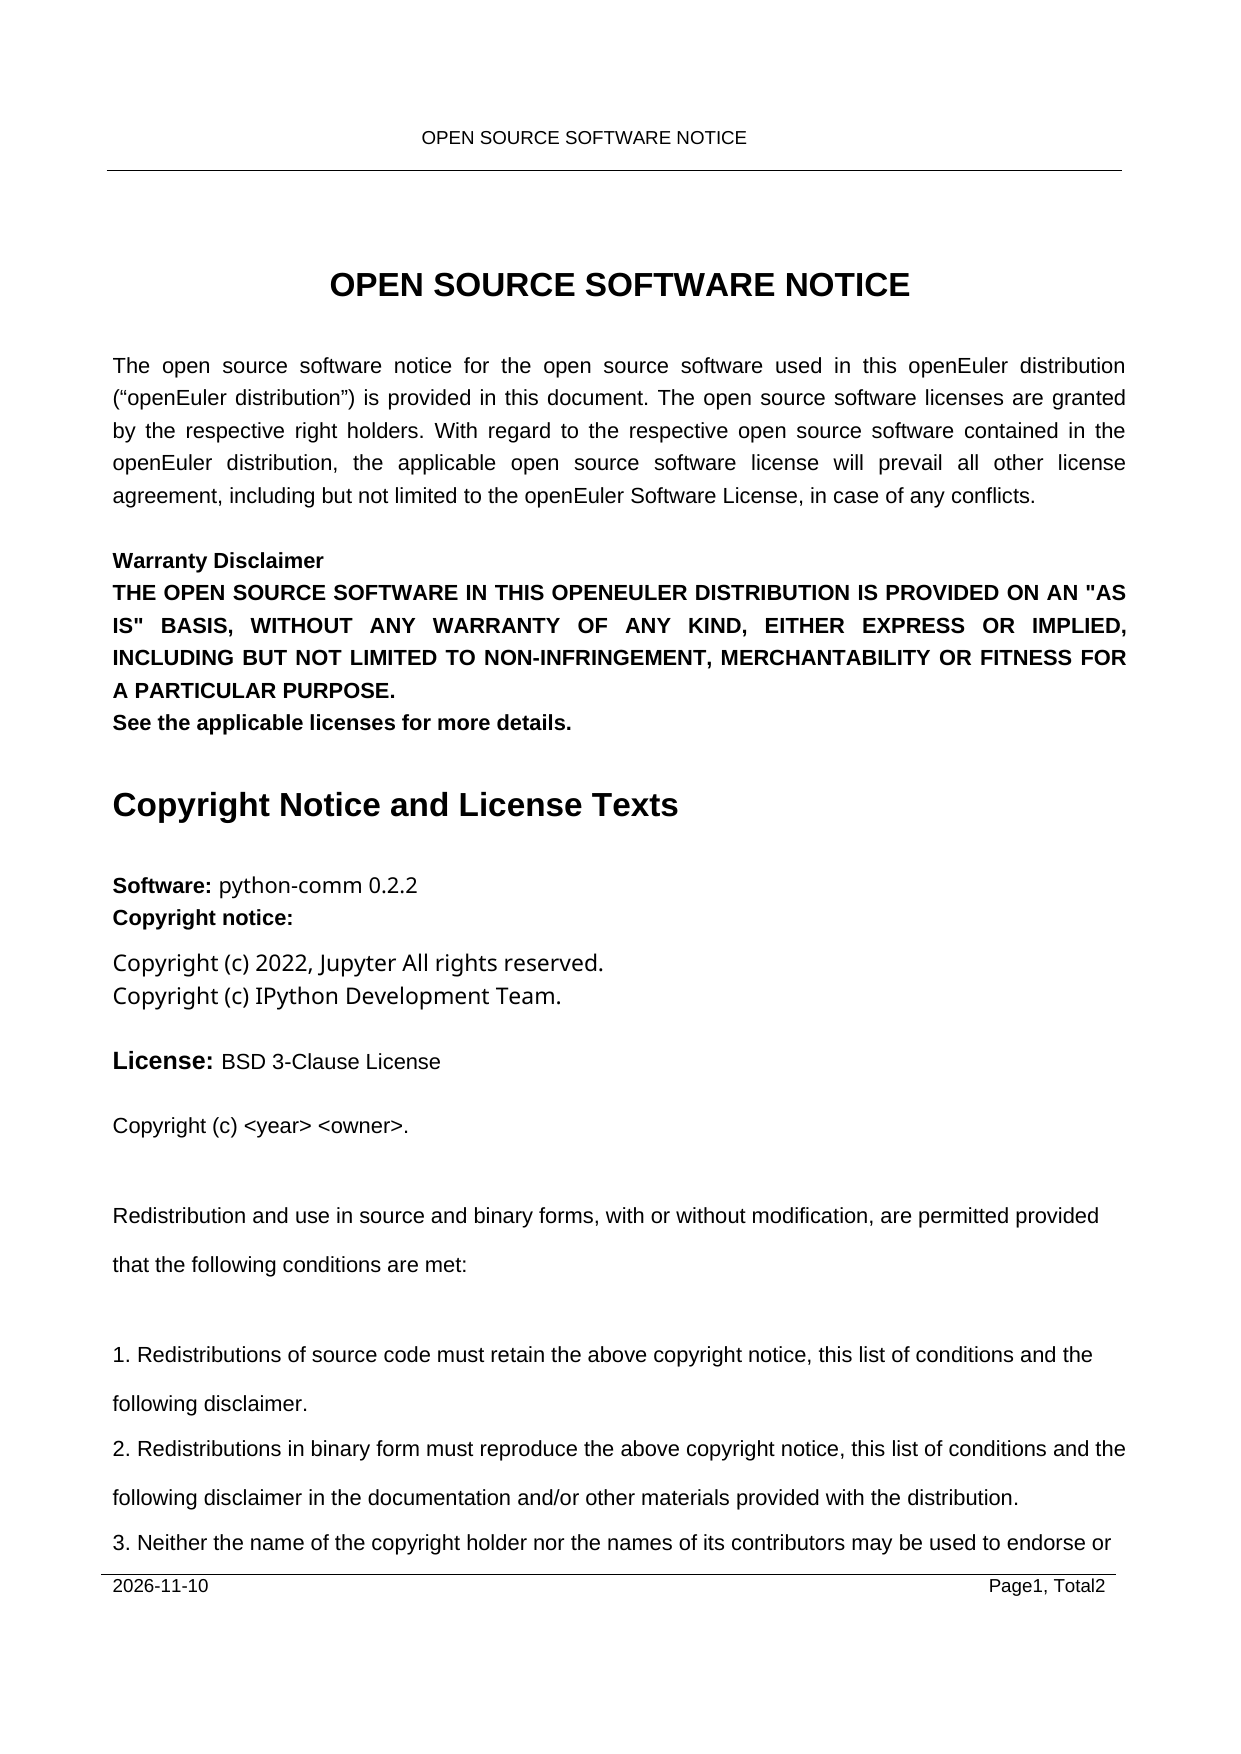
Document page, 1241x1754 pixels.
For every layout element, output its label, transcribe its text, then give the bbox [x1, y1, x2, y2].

text Copyright (c) 2022, Jupyter All rights reserved. Copyright (c) IPython Development Team. [112, 947, 1128, 1044]
text Copyright (c) <year> <owner>. [112, 1109, 1128, 1142]
text THE OPEN SOURCE SOFTWARE IN THIS OPENEULER DISTRIBUTION IS PROVIDED ON AN "AS IS" BASIS, WITHOUT ANY WARRANTY OF ANY KIND, EITHER EXPRESS OR IMPLIED, INCLUDING BUT NOT LIMITED TO NON-INFRINGEMENT, MERCHANTABILITY OR FITNESS FOR A PARTICULAR PURPOSE. See the applicable licenses for more details. [112, 576, 1128, 739]
text License: BSD 3-Clause License [112, 1044, 1128, 1077]
text 1. Redistributions of source code must retain the above copyright notice, this list of conditions and the following disclaimer. [112, 1338, 1128, 1419]
text The open source software notice for the open source software used in this openEuler distribution (“openEuler distribution”) is provided in this document. The open source software licenses are granted by the respective right holders. With regard to the respective open source software contained in the openEuler distribution, the applicable open source software license will prevail all other license agreement, including but not limited to the openEuler Software License, in case of any conflicts. [112, 349, 1128, 511]
title Software: python-comm 0.2.2 [112, 869, 1128, 901]
text Copyright notice: [112, 901, 1128, 934]
text Warranty Disclaimer [112, 544, 1128, 576]
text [112, 1526, 1128, 1558]
text Copyright Notice and License Texts [112, 771, 1128, 836]
text 2. Redistributions in binary form must reproduce the above copyright notice, this list of conditions and the following disclaimer in the documentation and/or other materials provided with the distribution. [112, 1432, 1128, 1513]
text Redistribution and use in source and binary forms, with or without modification, are permitted provided that the following conditions are met: [112, 1199, 1128, 1281]
text OPEN SOURCE SOFTWARE NOTICE [112, 251, 1128, 316]
